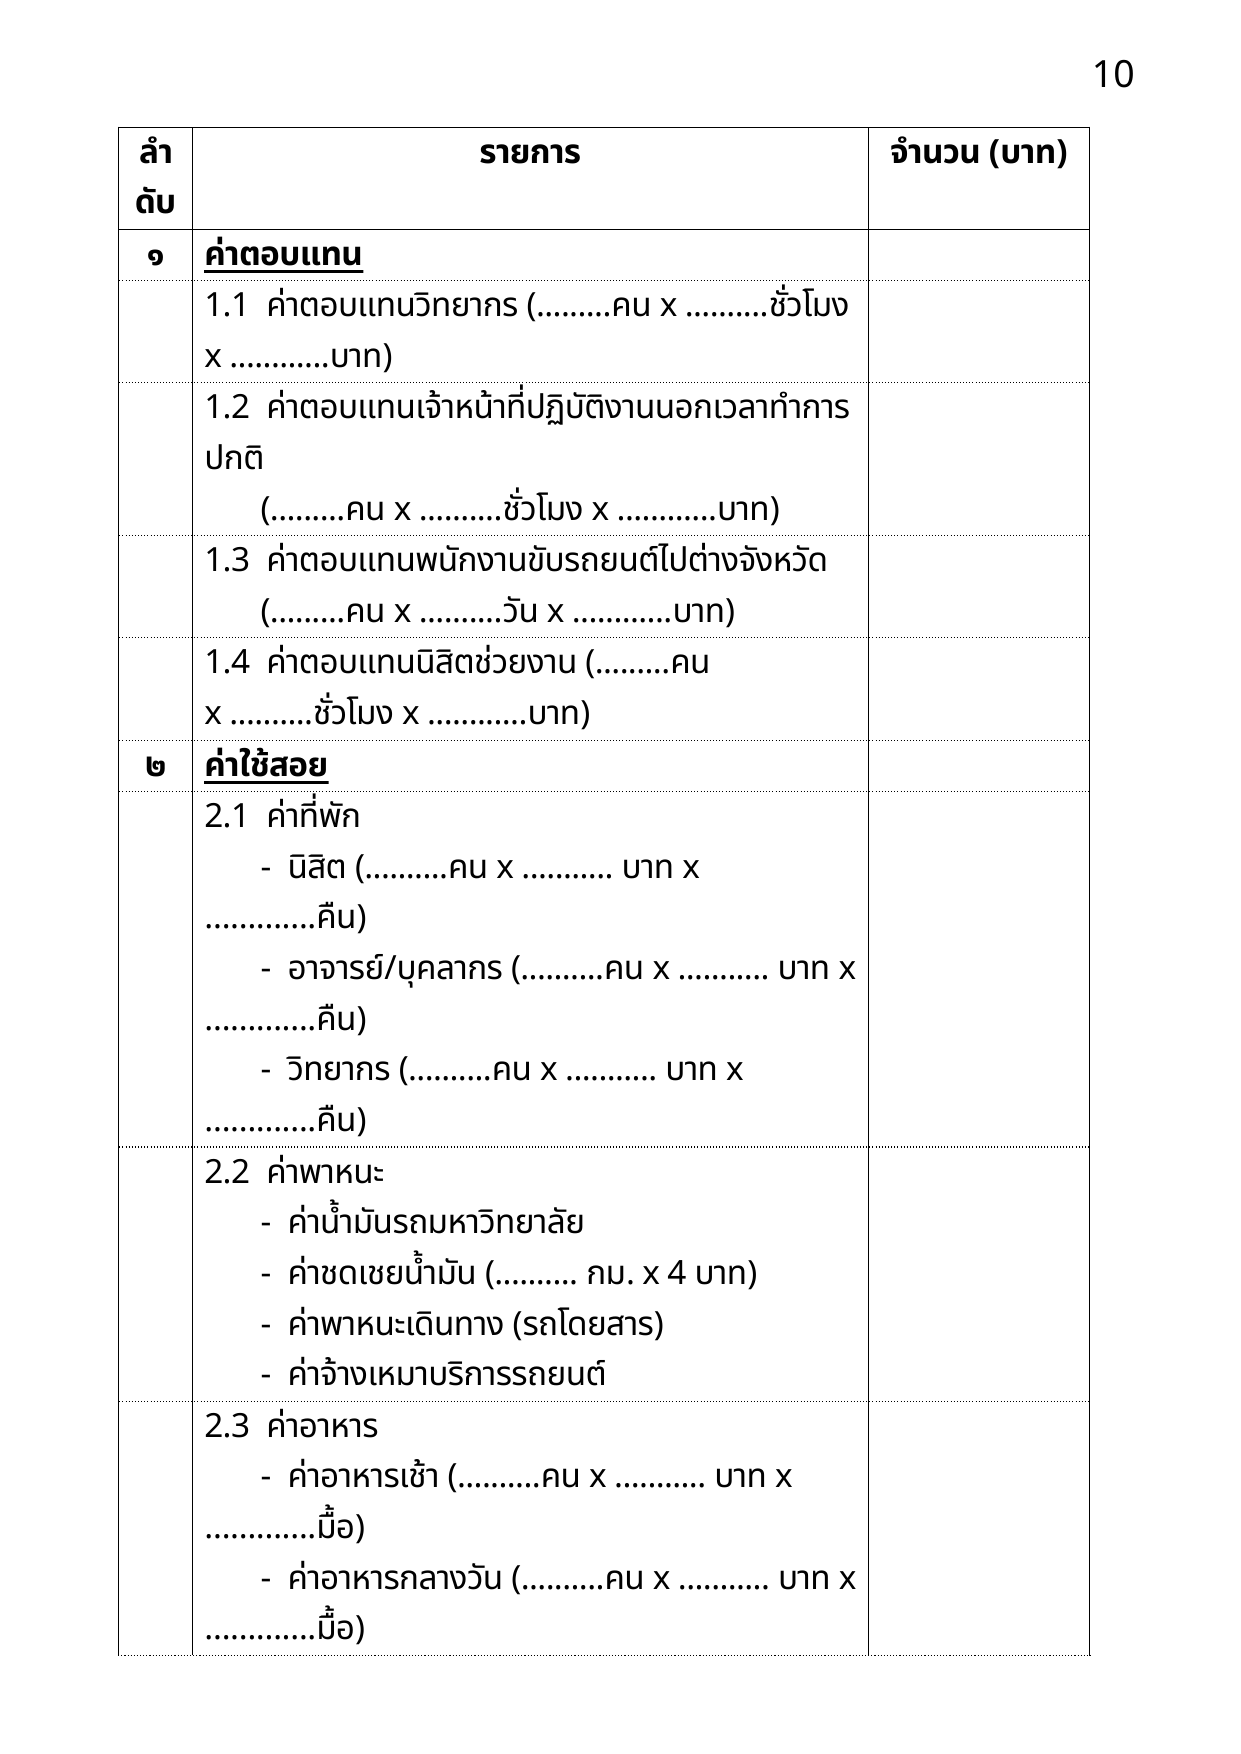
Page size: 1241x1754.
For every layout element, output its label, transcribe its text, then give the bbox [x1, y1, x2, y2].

table_cell [869, 740, 1089, 791]
table_cell ๒ [119, 740, 192, 791]
table_header จำนวน (บาท) [869, 128, 1089, 228]
table_cell ค่าตอบแทน [193, 230, 868, 280]
table_cell [869, 535, 1089, 637]
table_cell 2.1 ค่าที่พัก - นิสิต (..........คน x ........... บาท x ………….คืน) - อาจารย์/บุคลากร (..........คน x ........... บาท x ………….คืน) - วิทยากร (..........คน x ........... บาท x ………….คืน) [193, 791, 868, 1146]
table_cell [119, 791, 192, 1146]
table_cell [869, 791, 1089, 1146]
table_cell [119, 280, 192, 382]
table_cell ๑ [119, 230, 192, 280]
table_cell 1.3 ค่าตอบแทนพนักงานขับรถยนต์ไปต่างจังหวัด (.........คน x ..........วัน x ............บาท) [193, 535, 868, 637]
table_cell [119, 535, 192, 637]
table_cell [869, 230, 1089, 280]
table_cell [869, 1401, 1089, 1655]
table_cell [119, 1146, 192, 1401]
table_cell [119, 637, 192, 739]
table_cell 1.2 ค่าตอบแทนเจ้าหน้าที่ปฏิบัติงานนอกเวลาทำการปกติ (.........คน x ..........ชั่วโมง x ............บาท) [193, 382, 868, 535]
table_cell [119, 382, 192, 535]
table_cell [869, 1146, 1089, 1401]
table_header รายการ [193, 128, 868, 228]
table_cell [869, 280, 1089, 382]
table_cell ค่าใช้สอย [193, 740, 868, 791]
table_cell 2.2 ค่าพาหนะ - ค่าน้ำมันรถมหาวิทยาลัย - ค่าชดเชยน้ำมัน (.......... กม. x 4 บาท) - ค่าพาหนะเดินทาง (รถโดยสาร) - ค่าจ้างเหมาบริการรถยนต์ [193, 1146, 868, 1401]
table_header ลำดับ [119, 128, 192, 228]
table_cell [193, 1401, 868, 1655]
table_cell [869, 637, 1089, 739]
table_cell [119, 1401, 192, 1655]
table_cell [869, 382, 1089, 535]
table_cell 1.4 ค่าตอบแทนนิสิตช่วยงาน (.........คน x ..........ชั่วโมง x ............บาท) [193, 637, 868, 739]
table_cell 1.1 ค่าตอบแทนวิทยากร (.........คน x ..........ชั่วโมง x ............บาท) [193, 280, 868, 382]
